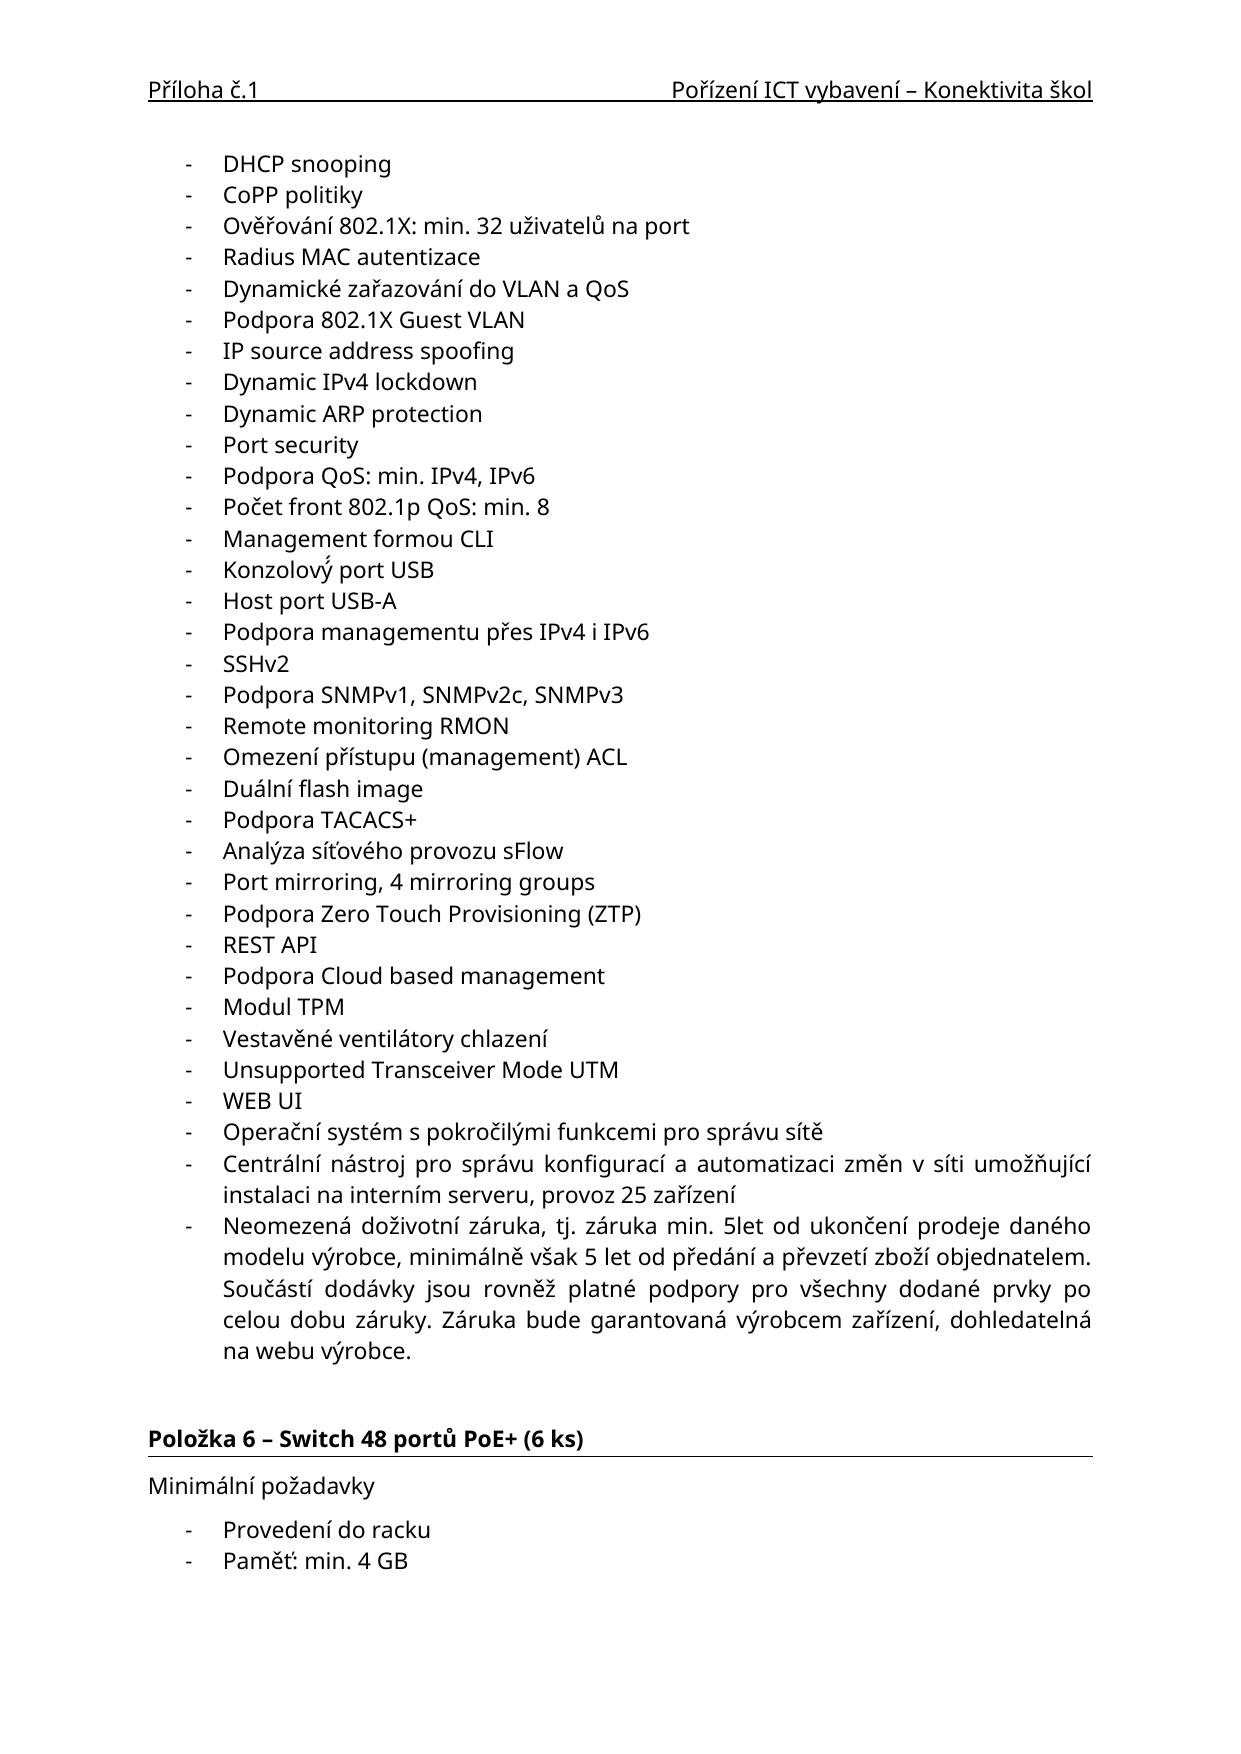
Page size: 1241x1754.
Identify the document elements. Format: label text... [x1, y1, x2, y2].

list Duální flash image [185, 773, 1093, 804]
list Podpora QoS: min. IPv4, IPv6 [185, 460, 1093, 491]
list REST API [185, 929, 1093, 960]
list Modul TPM [185, 991, 1093, 1023]
text Položka 6 – Switch 48 portů PoE+ (6 ks) [148, 1423, 1093, 1456]
list Analýza síťového provozu sFlow [185, 835, 1093, 866]
list Radius MAC autentizace [185, 241, 1093, 273]
list Ověřování 802.1X: min. 32 uživatelů na port [185, 210, 1093, 241]
list Podpora SNMPv1, SNMPv2c, SNMPv3 [185, 679, 1093, 710]
text Minimální požadavky [148, 1470, 1093, 1501]
list Unsupported Transceiver Mode UTM [185, 1054, 1093, 1085]
list Centrální nástroj pro správu konfigurací a automatizaci změn v síti umožňující instalaci na interním serveru, provoz 25 zařízení [185, 1148, 1093, 1210]
list Podpora 802.1X Guest VLAN [185, 304, 1093, 335]
list WEB UI [185, 1085, 1093, 1116]
list Vestavěné ventilátory chlazení [185, 1023, 1093, 1054]
list Port security [185, 429, 1093, 460]
list CoPP politiky [185, 179, 1093, 210]
list Operační systém s pokročilými funkcemi pro správu sítě [185, 1116, 1093, 1148]
list Management formou CLI [185, 523, 1093, 554]
list Remote monitoring RMON [185, 710, 1093, 741]
list SSHv2 [185, 648, 1093, 679]
list Podpora Zero Touch Provisioning (ZTP) [185, 898, 1093, 929]
list Dynamic ARP protection [185, 398, 1093, 429]
list Dynamické zařazování do VLAN a QoS [185, 273, 1093, 304]
list Port mirroring, 4 mirroring groups [185, 866, 1093, 898]
list DHCP snooping [185, 148, 1093, 179]
list Konzolový́ port USB [185, 554, 1093, 585]
list Dynamic IPv4 lockdown [185, 366, 1093, 398]
list Host port USB-A [185, 585, 1093, 616]
list Podpora Cloud based management [185, 960, 1093, 991]
list Neomezená doživotní záruka, tj. záruka min. 5let od ukončení prodeje daného modelu výrobce, minimálně však 5 let od předání a převzetí zboží objednatelem. Součástí dodávky jsou rovněž platné podpory pro všechny dodané prvky po celou dobu záruky. Záruka bude garantovaná výrobcem zařízení, dohledatelná na webu výrobce. [185, 1210, 1093, 1366]
list Paměť: min. 4 GB [185, 1545, 1093, 1576]
list Počet front 802.1p QoS: min. 8 [185, 491, 1093, 523]
list Omezení přístupu (management) ACL [185, 741, 1093, 773]
list Podpora TACACS+ [185, 804, 1093, 835]
list IP source address spoofing [185, 335, 1093, 366]
list Provedení do racku [185, 1514, 1093, 1545]
list Podpora managementu přes IPv4 i IPv6 [185, 616, 1093, 648]
